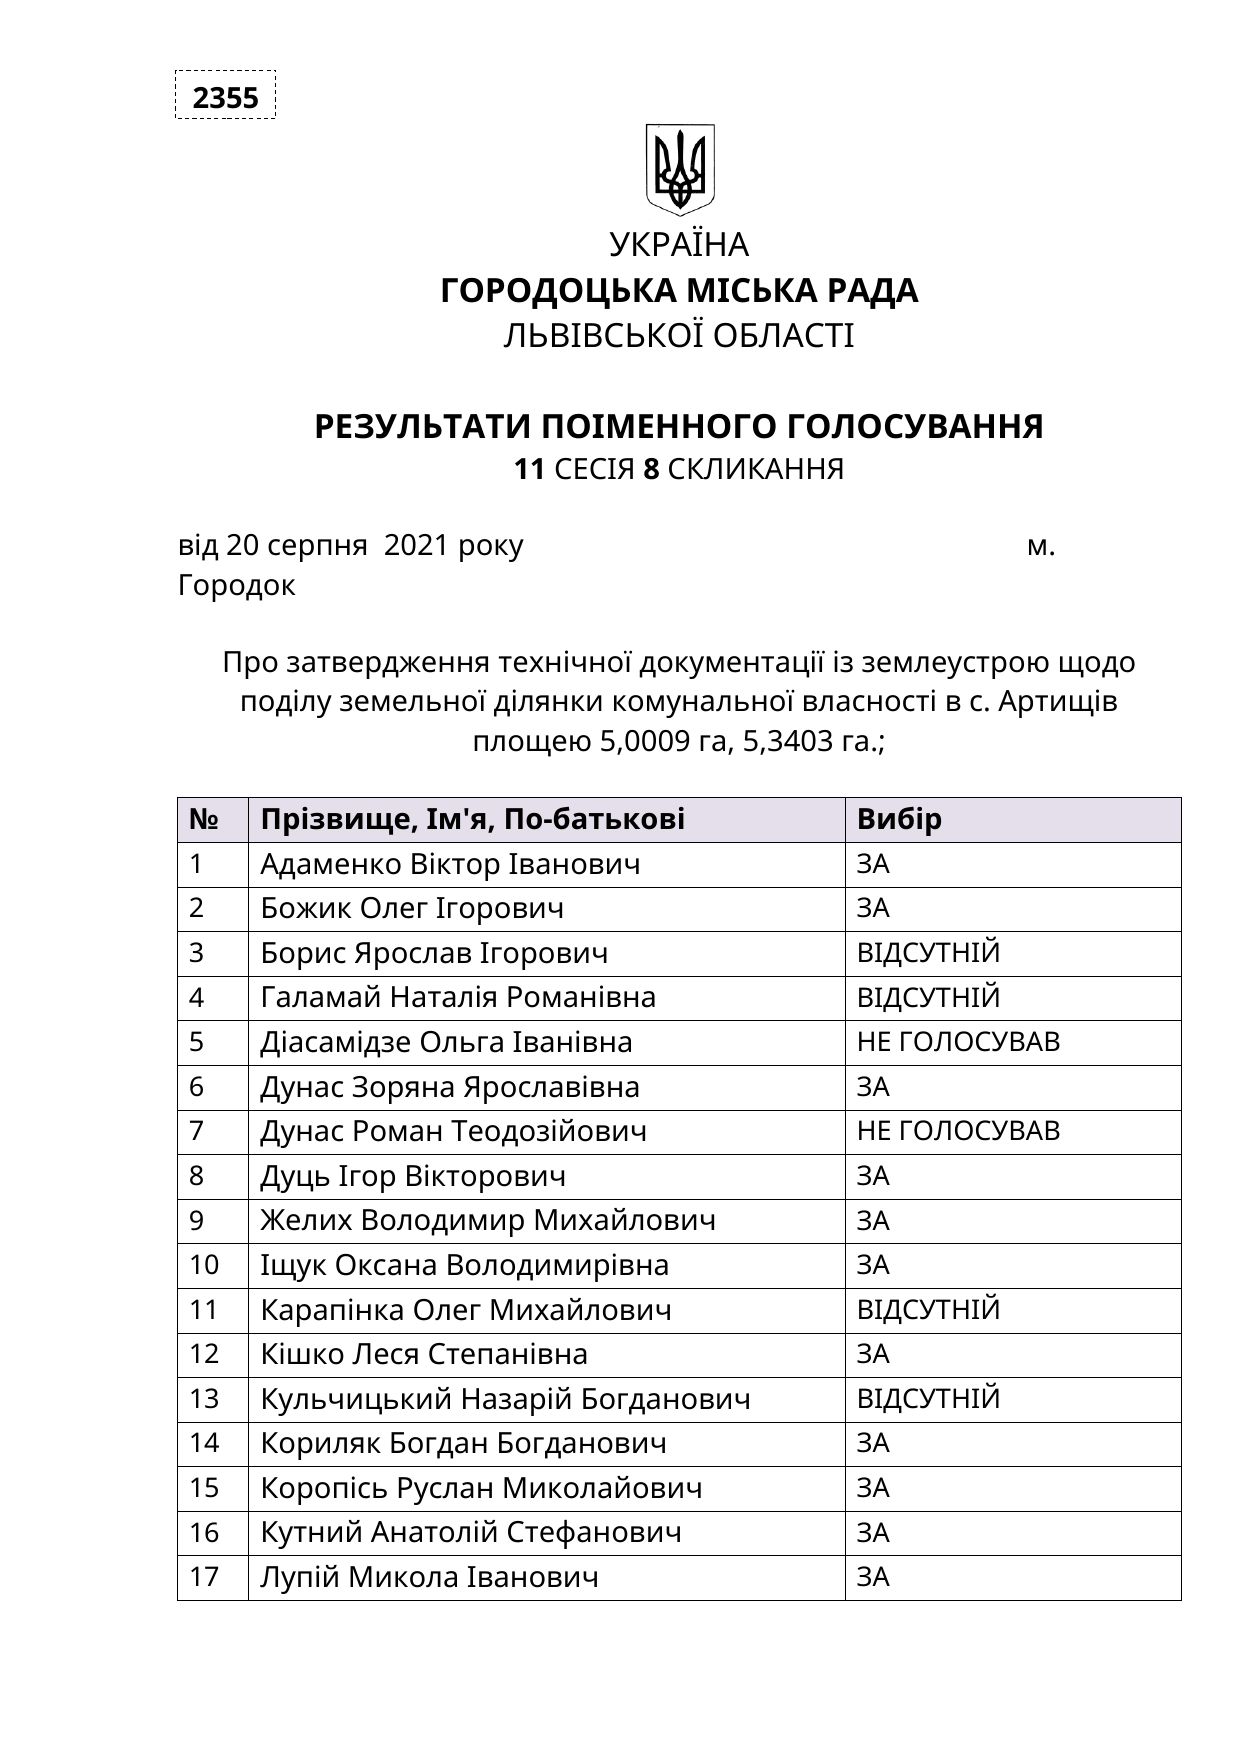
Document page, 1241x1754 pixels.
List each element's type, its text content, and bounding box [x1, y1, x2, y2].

table_cell 3 [178, 932, 248, 976]
table_cell 2 [178, 888, 248, 931]
table_cell 5 [178, 1021, 248, 1065]
text РЕЗУЛЬТАТИ ПОІМЕННОГО ГОЛОСУВАННЯ [177, 403, 1181, 448]
table_cell 7 [178, 1111, 248, 1154]
table_cell 11 [178, 1289, 248, 1332]
table_cell 9 [178, 1200, 248, 1243]
table_cell 13 [178, 1378, 248, 1422]
table_cell Діасамідзе Ольга Іванівна [249, 1021, 845, 1065]
table_cell ЗА [846, 1155, 1181, 1199]
table_cell Карапінка Олег Михайлович [249, 1289, 845, 1332]
table_cell Кутний Анатолій Стефанович [249, 1512, 845, 1555]
table_cell Лупій Микола Іванович [249, 1556, 845, 1600]
table_cell 6 [178, 1066, 248, 1109]
table_cell Коропісь Руслан Миколайович [249, 1467, 845, 1511]
table_cell Кульчицький Назарій Богданович [249, 1378, 845, 1422]
table_cell ЗА [846, 843, 1181, 887]
table_cell ЗА [846, 1556, 1181, 1600]
table_cell 14 [178, 1423, 248, 1466]
table_cell НЕ ГОЛОСУВАВ [846, 1021, 1181, 1065]
picture [633, 118, 726, 221]
table_cell ЗА [846, 1423, 1181, 1466]
table_cell ВІДСУТНІЙ [846, 1378, 1181, 1422]
table_cell Борис Ярослав Ігорович [249, 932, 845, 976]
table_cell ВІДСУТНІЙ [846, 932, 1181, 976]
table_cell ЗА [846, 1512, 1181, 1555]
table_cell ЗА [846, 1244, 1181, 1288]
table_cell 10 [178, 1244, 248, 1288]
table_cell 16 [178, 1512, 248, 1555]
table_cell Кішко Леся Степанівна [249, 1334, 845, 1377]
table_cell Дунас Зоряна Ярославівна [249, 1066, 845, 1109]
table_cell НЕ ГОЛОСУВАВ [846, 1111, 1181, 1154]
table_cell Божик Олег Ігорович [249, 888, 845, 931]
table_cell ВІДСУТНІЙ [846, 977, 1181, 1020]
table_cell Кориляк Богдан Богданович [249, 1423, 845, 1466]
table_cell Іщук Оксана Володимирівна [249, 1244, 845, 1288]
text ГОРОДОЦЬКА МІСЬКА РАДА [177, 266, 1181, 312]
table_cell 4 [178, 977, 248, 1020]
table_cell Дунас Роман Теодозійович [249, 1111, 845, 1154]
text УКРАЇНА [177, 221, 1181, 266]
table_cell Галамай Наталія Романівна [249, 977, 845, 1020]
text Про затвердження технічної документації із землеустрою щодо поділу земельної ділянки комунальної власності в с. Артищів площею 5,0009 га, 5,3403 га.; [177, 641, 1181, 760]
table_cell 15 [178, 1467, 248, 1511]
table_header Вибір [846, 798, 1181, 842]
table_cell 1 [178, 843, 248, 887]
table_cell ЗА [846, 888, 1181, 931]
table_cell 17 [178, 1556, 248, 1600]
table_cell ЗА [846, 1467, 1181, 1511]
text від 20 серпня 2021 року м. Городок [177, 525, 1181, 604]
table_cell ВІДСУТНІЙ [846, 1289, 1181, 1332]
table_cell Адаменко Віктор Іванович [249, 843, 845, 887]
table_cell 8 [178, 1155, 248, 1199]
text ЛЬВІВСЬКОЇ ОБЛАСТІ [177, 312, 1181, 357]
table_cell Дуць Ігор Вікторович [249, 1155, 845, 1199]
table_cell ЗА [846, 1200, 1181, 1243]
table_header Прізвище, Ім'я, По-батькові [249, 798, 845, 842]
table_cell Желих Володимир Михайлович [249, 1200, 845, 1243]
table_header № [178, 798, 248, 842]
table_cell ЗА [846, 1334, 1181, 1377]
table_cell 12 [178, 1334, 248, 1377]
table_cell ЗА [846, 1066, 1181, 1109]
text 11 СЕСІЯ 8 СКЛИКАННЯ [177, 448, 1181, 488]
